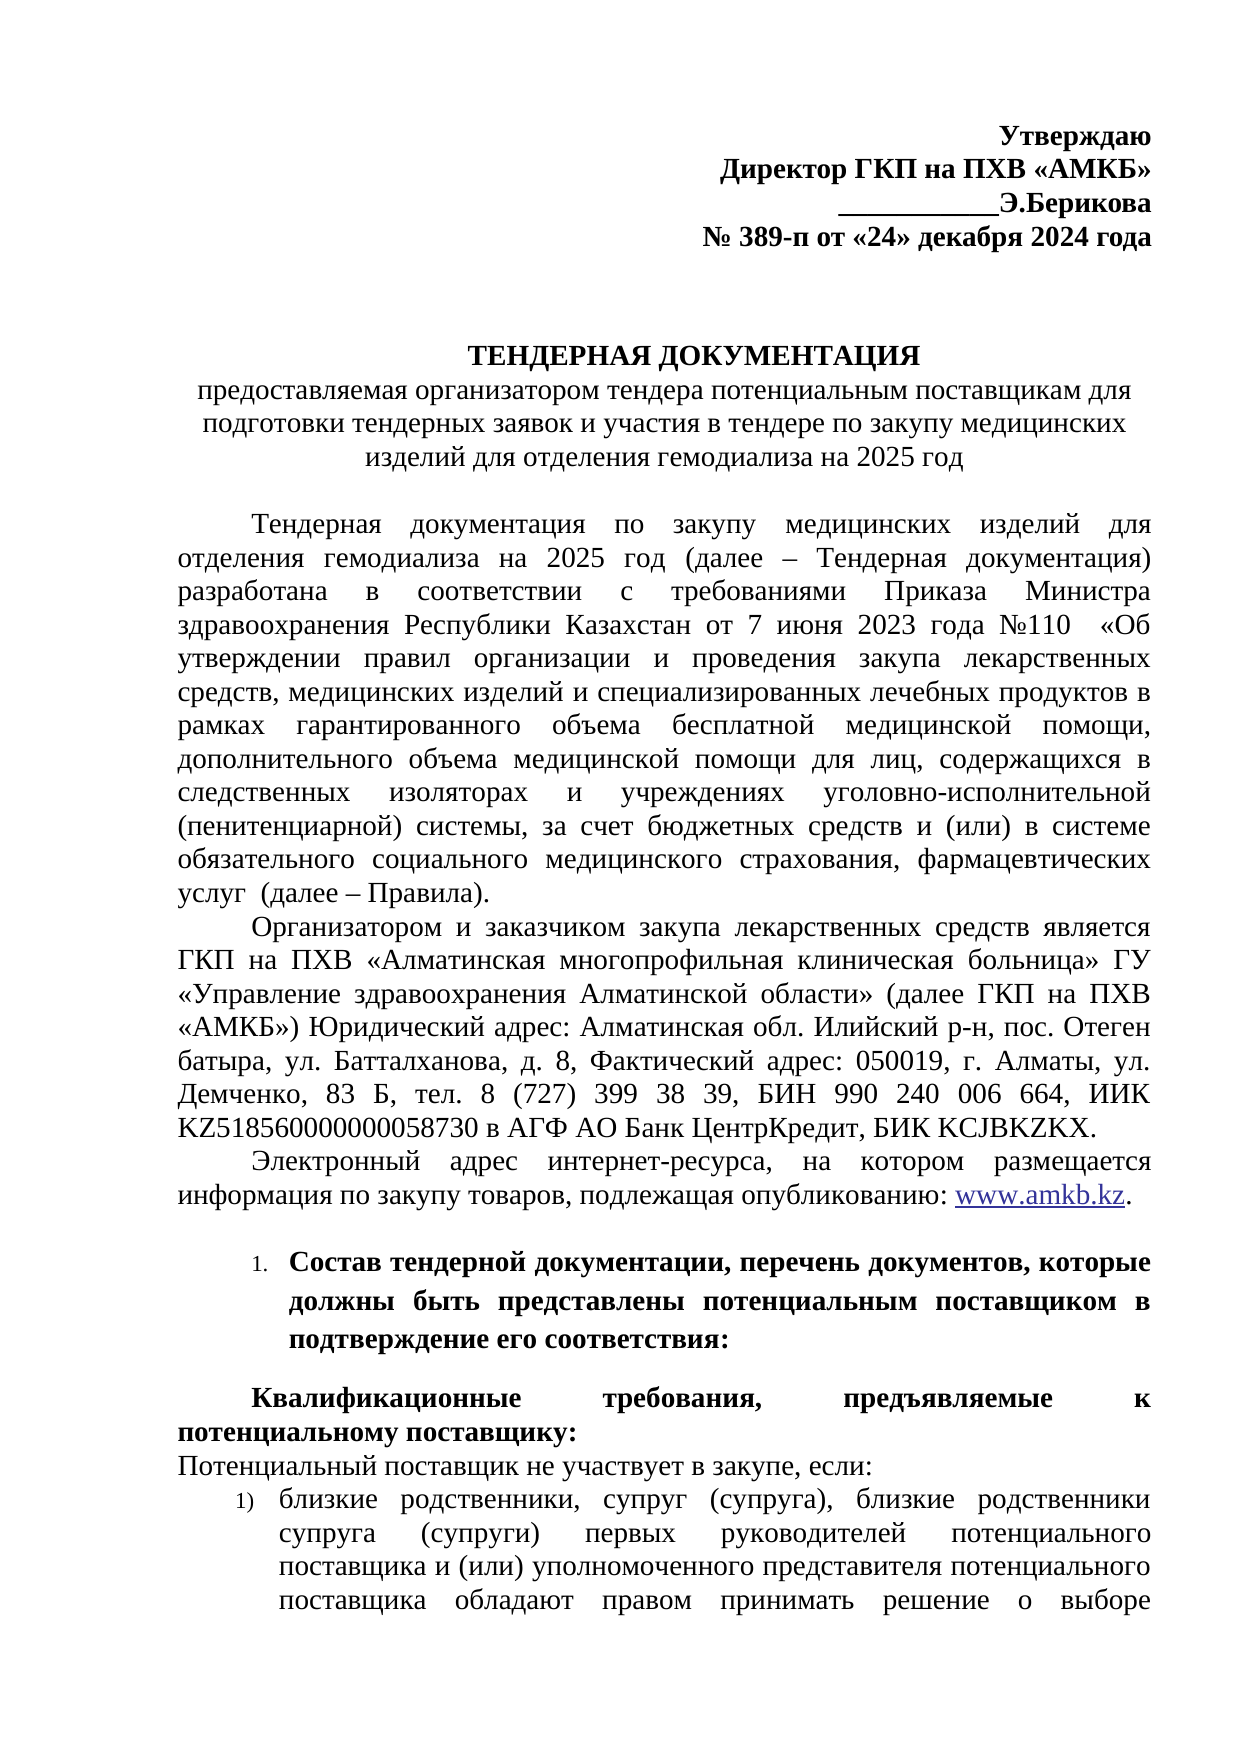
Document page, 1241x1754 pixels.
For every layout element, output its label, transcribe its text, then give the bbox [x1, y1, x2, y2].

list Состав тендерной документации, перечень документов, которые должны быть представлены потенциальным поставщиком в подтверждение его соответствия: [251, 1244, 1152, 1355]
text предоставляемая организатором тендера потенциальным поставщикам для подготовки тендерных заявок и участия в тендере по закупу медицинских изделий для отделения гемодиализа на 2025 год [177, 372, 1152, 473]
text № 389-п от «24» декабря 2024 года [177, 219, 1152, 252]
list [235, 1481, 1152, 1615]
text Директор ГКП на ПХВ «АМКБ» [177, 152, 1152, 185]
text Организатором и заказчиком закупа лекарственных средств является ГКП на ПХВ «Алматинская многопрофильная клиническая больница» ГУ «Управление здравоохранения Алматинской области» (далее ГКП на ПХВ «АМКБ») Юридический адрес: Алматинская обл. Илийский р-н, пос. Отеген батыра, ул. Батталханова, д. 8, Фактический адрес: 050019, г. Алматы, ул. Демченко, 83 Б, тел. 8 (727) 399 38 39, БИН 990 240 006 664, ИИК KZ518560000000058730 в АГФ АО Банк ЦентрКредит, БИК KCJBKZKX. [177, 909, 1152, 1143]
text Квалификационные требования, предъявляемые к потенциальному поставщику: [177, 1381, 1152, 1448]
text Электронный адрес интернет-ресурса, на котором размещается информация по закупу товаров, подлежащая опубликованию: www.amkb.kz. [177, 1143, 1152, 1211]
text Утверждаю [177, 118, 1152, 152]
text Потенциальный поставщик не участвует в закупе, если: [177, 1448, 1152, 1481]
text Тендерная документация по закупу медицинских изделий для отделения гемодиализа на 2025 год (далее – Тендерная документация) разработана в соответствии с требованиями Приказа Министра здравоохранения Республики Казахстан от 7 июня 2023 года №110 «Об утверждении правил организации и проведения закупа лекарственных средств, медицинских изделий и специализированных лечебных продуктов в рамках гарантированного объема бесплатной медицинской помощи, дополнительного объема медицинской помощи для лиц, содержащихся в следственных изоляторах и учреждениях уголовно-исполнительной (пенитенциарной) системы, за счет бюджетных средств и (или) в системе обязательного социального медицинского страхования, фармацевтических услуг (далее – Правила). [177, 506, 1152, 909]
text ТЕНДЕРНАЯ ДОКУМЕНТАЦИЯ [177, 338, 1152, 372]
text ___________Э.Берикова [177, 185, 1152, 219]
